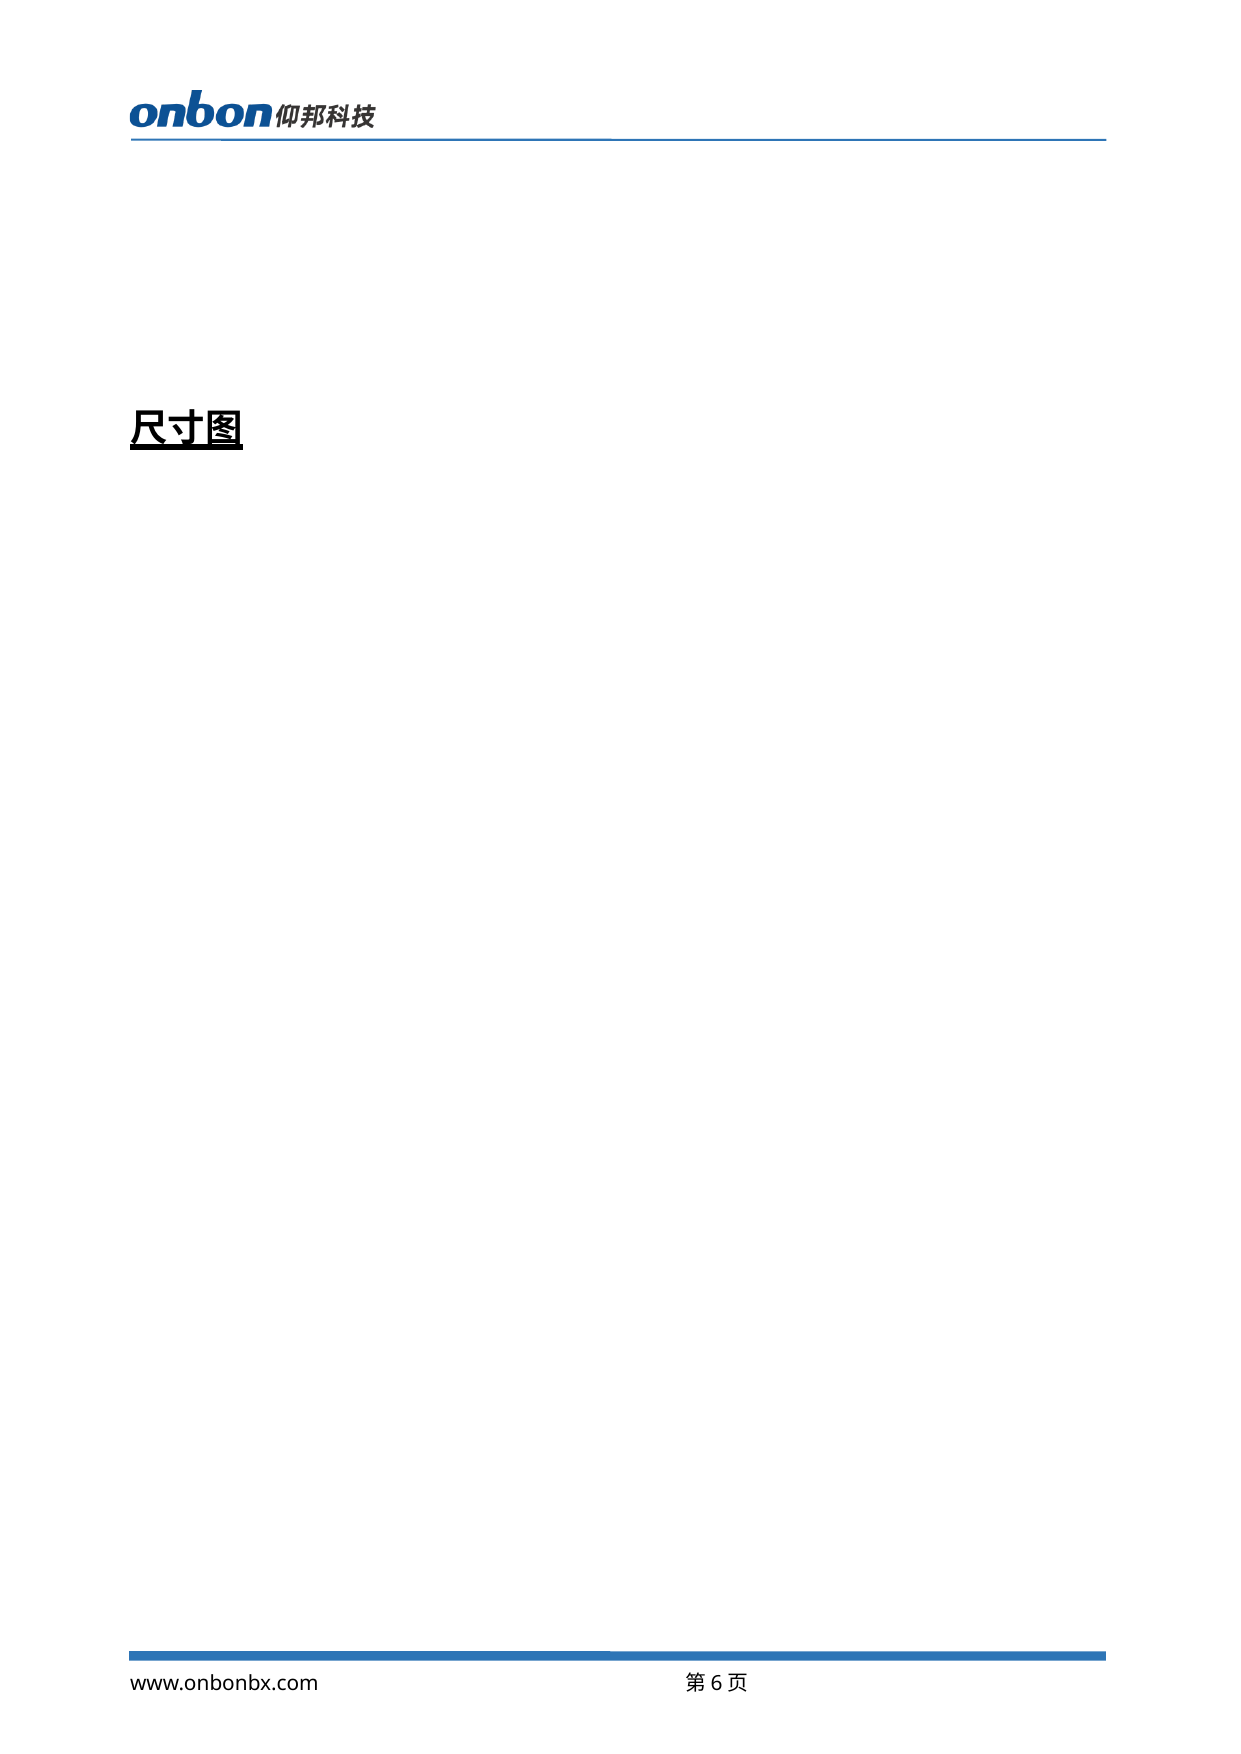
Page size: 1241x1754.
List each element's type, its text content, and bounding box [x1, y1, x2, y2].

picture [129, 90, 376, 128]
text 尺寸图 [130, 392, 1110, 457]
